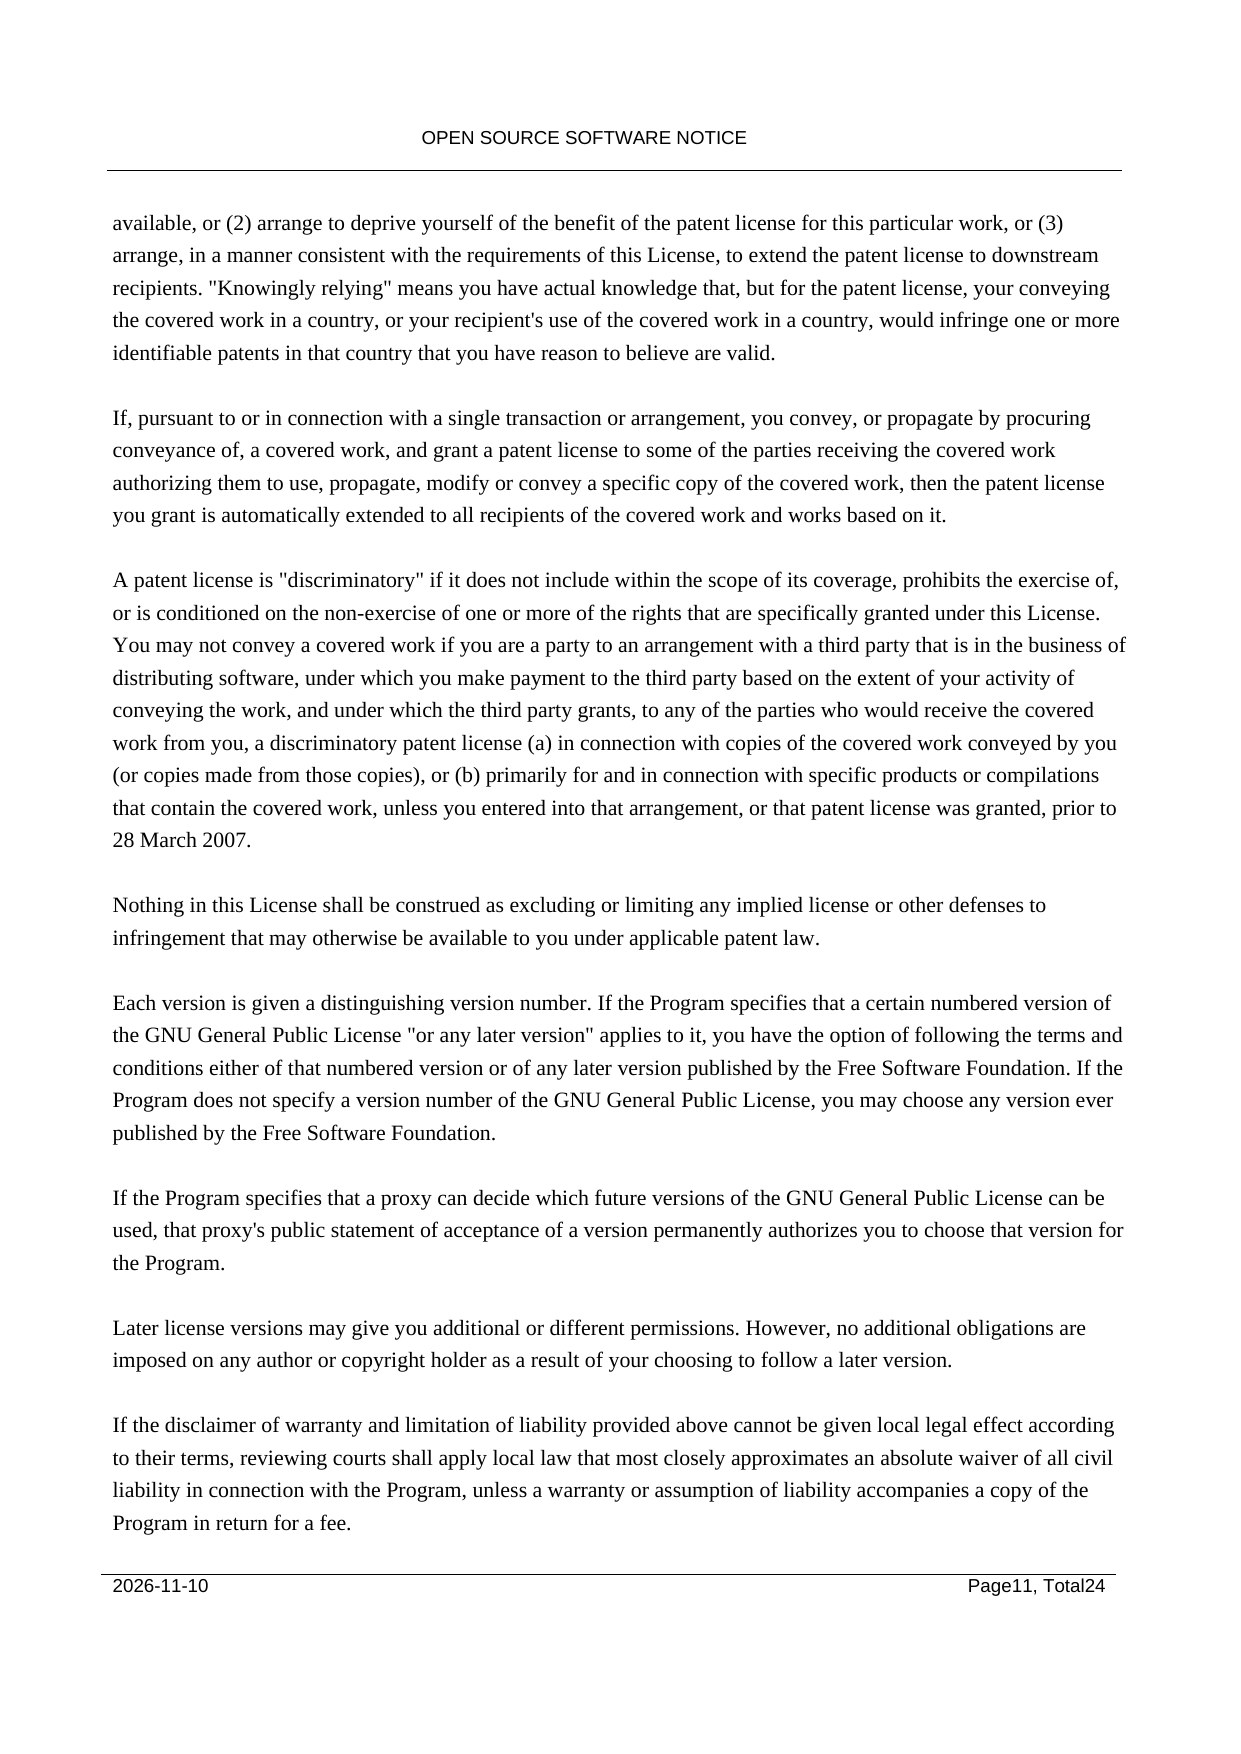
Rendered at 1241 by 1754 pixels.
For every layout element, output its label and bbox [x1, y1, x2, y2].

text [112, 206, 1128, 1539]
